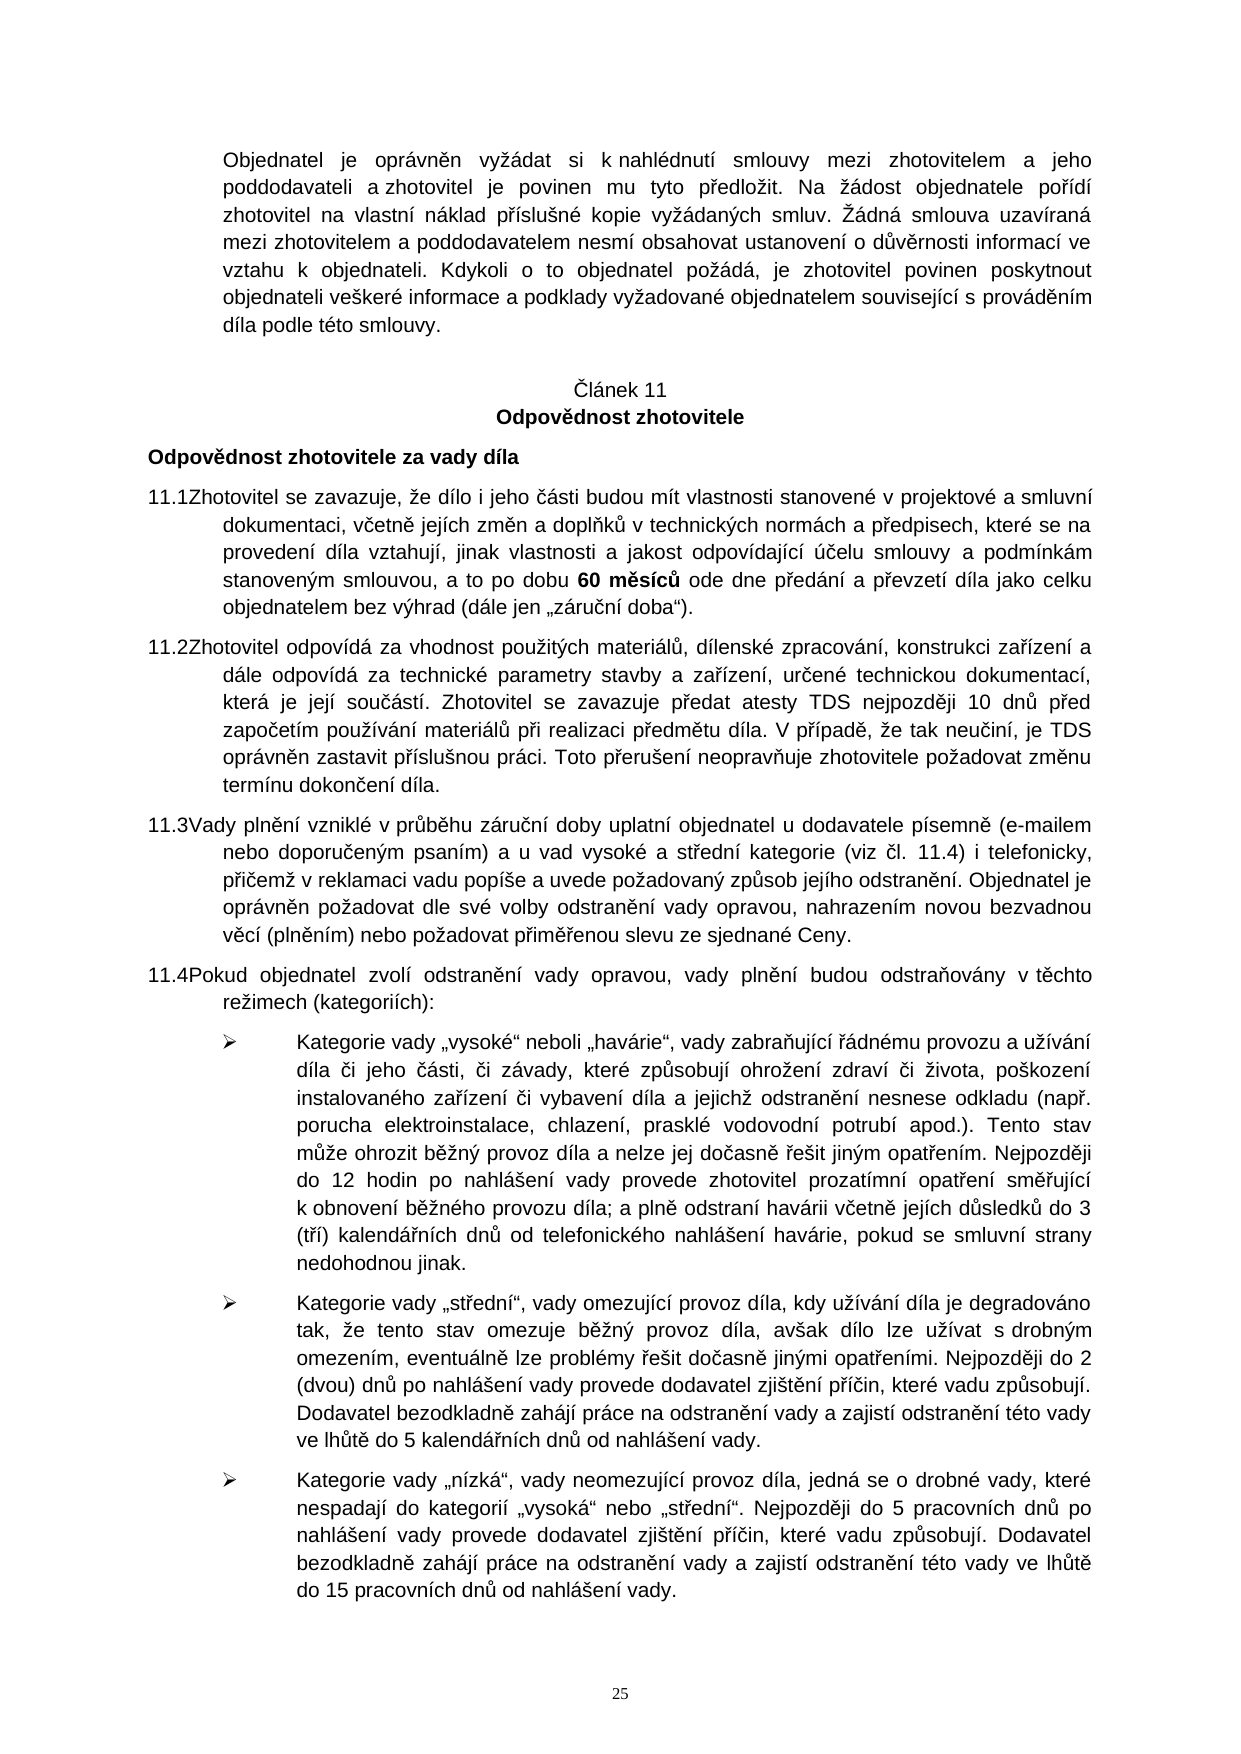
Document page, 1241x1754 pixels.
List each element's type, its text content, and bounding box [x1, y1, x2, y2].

list Odpovědnost zhotovitele [148, 405, 1092, 429]
list Odpovědnost zhotovitele za vady díla [148, 445, 1092, 469]
list Kategorie vady „nízká“, vady neomezující provoz díla, jedná se o drobné vady, které nespadají do kategorií „vysoká“ nebo „střední“. Nejpozději do 5 pracovních dnů po nahlášení vady provede dodavatel zjištění příčin, které vadu způsobují. Dodavatel bezodkladně zahájí práce na odstranění vady a zajistí odstranění této vady ve lhůtě do 15 pracovních dnů od nahlášení vady. [221, 1468, 1092, 1602]
text Článek 11 [148, 378, 1092, 402]
list Kategorie vady „vysoké“ neboli „havárie“, vady zabraňující řádnému provozu a užívání díla či jeho části, či závady, které způsobují ohrožení zdraví či života, poškození instalovaného zařízení či vybavení díla a jejichž odstranění nesnese odkladu (např. porucha elektroinstalace, chlazení, prasklé vodovodní potrubí apod.). Tento stav může ohrozit běžný provoz díla a nelze jej dočasně řešit jiným opatřením. Nejpozději do 12 hodin po nahlášení vady provede zhotovitel prozatímní opatření směřující k obnovení běžného provozu díla; a plně odstraní havárii včetně jejích důsledků do 3 (tří) kalendářních dnů od telefonického nahlášení havárie, pokud se smluvní strany nedohodnou jinak. [221, 1030, 1092, 1274]
list Zhotovitel odpovídá za vhodnost použitých materiálů, dílenské zpracování, konstrukci zařízení a dále odpovídá za technické parametry stavby a zařízení, určené technickou dokumentací, která je její součástí. Zhotovitel se zavazuje předat atesty TDS nejpozději 10 dnů před započetím používání materiálů při realizaci předmětu díla. V případě, že tak neučiní, je TDS oprávněn zastavit příslušnou práci. Toto přerušení neopravňuje zhotovitele požadovat změnu termínu dokončení díla. [148, 635, 1092, 797]
list Zhotovitel se zavazuje, že dílo i jeho části budou mít vlastnosti stanovené v projektové a smluvní dokumentaci, včetně jejích změn a doplňků v technických normách a předpisech, které se na provedení díla vztahují, jinak vlastnosti a jakost odpovídající účelu smlouvy a podmínkám stanoveným smlouvou, a to po dobu 60 měsíců ode dne předání a převzetí díla jako celku objednatelem bez výhrad (dále jen „záruční doba“). [148, 485, 1092, 619]
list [148, 148, 1092, 337]
list Pokud objednatel zvolí odstranění vady opravou, vady plnění budou odstraňovány v těchto režimech (kategoriích): [148, 963, 1092, 1014]
list Vady plnění vzniklé v průběhu záruční doby uplatní objednatel u dodavatele písemně (e-mailem nebo doporučeným psaním) a u vad vysoké a střední kategorie (viz čl. 11.4) i telefonicky, přičemž v reklamaci vadu popíše a uvede požadovaný způsob jejího odstranění. Objednatel je oprávněn požadovat dle své volby odstranění vady opravou, nahrazením novou bezvadnou věcí (plněním) nebo požadovat přiměřenou slevu ze sjednané Ceny. [148, 813, 1092, 947]
list Kategorie vady „střední“, vady omezující provoz díla, kdy užívání díla je degradováno tak, že tento stav omezuje běžný provoz díla, avšak dílo lze užívat s drobným omezením, eventuálně lze problémy řešit dočasně jinými opatřeními. Nejpozději do 2 (dvou) dnů po nahlášení vady provede dodavatel zjištění příčin, které vadu způsobují. Dodavatel bezodkladně zahájí práce na odstranění vady a zajistí odstranění této vady ve lhůtě do 5 kalendářních dnů od nahlášení vady. [221, 1290, 1092, 1452]
